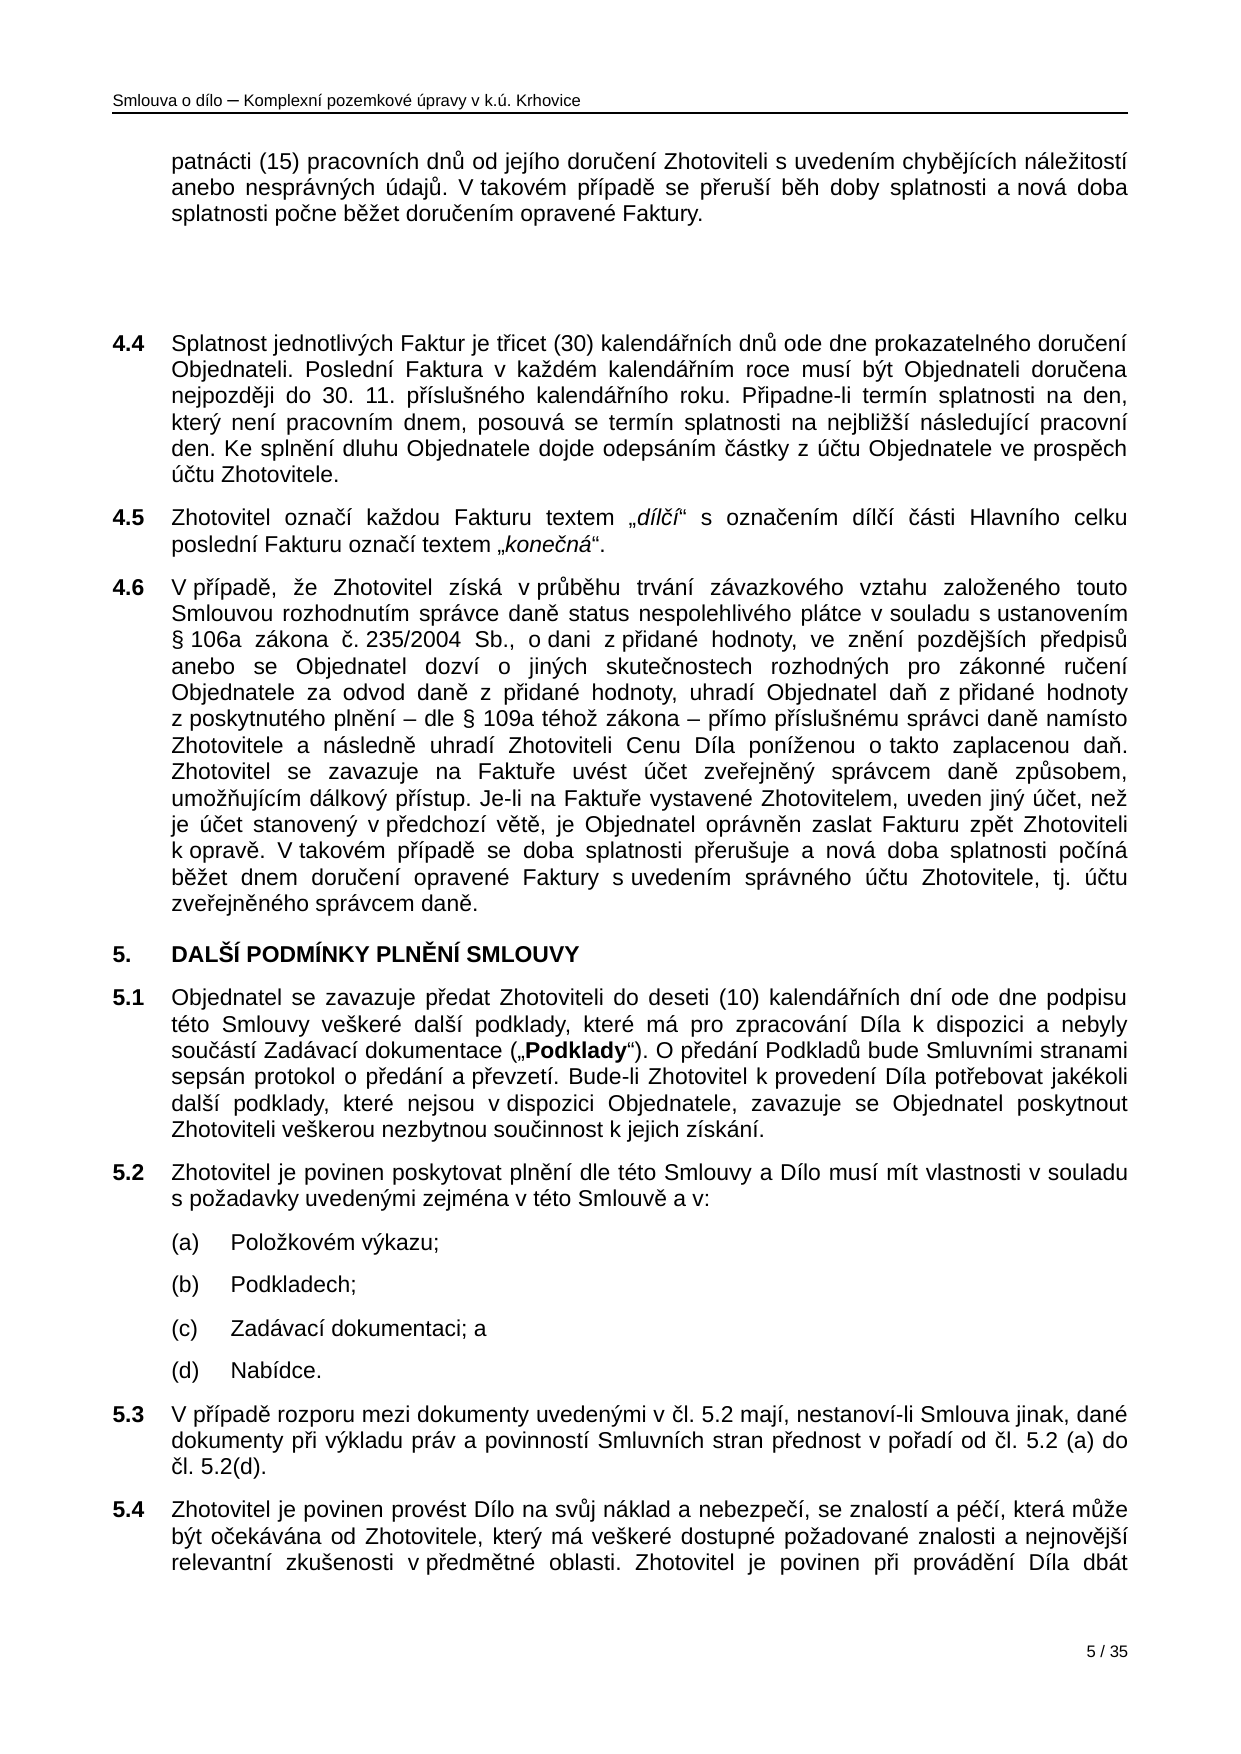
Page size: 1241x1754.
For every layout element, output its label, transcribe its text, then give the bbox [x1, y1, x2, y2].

list Zadávací dokumentaci; a [171, 1314, 1128, 1341]
text Splatnost jednotlivých Faktur je třicet (30) kalendářních dnů ode dne prokazatelného doručení Objednateli. Poslední Faktura v každém kalendářním roce musí být Objednateli doručena nejpozději do 30. 11. příslušného kalendářního roku. Připadne-li termín splatnosti na den, který není pracovním dnem, posouvá se termín splatnosti na nejbližší následující pracovní den. Ke splnění dluhu Objednatele dojde odepsáním částky z účtu Objednatele ve prospěch účtu Zhotovitele. [112, 329, 1128, 488]
text Zhotovitel označí každou Fakturu textem „dílčí“ s označením dílčí části Hlavního celku poslední Fakturu označí textem „konečná“. [112, 504, 1128, 557]
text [112, 148, 1128, 227]
list Podkladech; [171, 1271, 1128, 1298]
list Nabídce. [171, 1357, 1128, 1384]
text Další podmínky Plnění smlouvy [112, 941, 1128, 968]
text Objednatel se zavazuje předat Zhotoviteli do deseti (10) kalendářních dní ode dne podpisu této Smlouvy veškeré další podklady, které má pro zpracování Díla k dispozici a nebyly součástí Zadávací dokumentace („Podklady“). O předání Podkladů bude Smluvními stranami sepsán protokol o předání a převzetí. Bude-li Zhotovitel k provedení Díla potřebovat jakékoli další podklady, které nejsou v dispozici Objednatele, zavazuje se Objednatel poskytnout Zhotoviteli veškerou nezbytnou součinnost k jejich získání. [112, 984, 1128, 1142]
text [112, 1496, 1128, 1575]
text Zhotovitel je povinen poskytovat plnění dle této Smlouvy a Dílo musí mít vlastnosti v souladu s požadavky uvedenými zejména v této Smlouvě a v: [112, 1159, 1128, 1212]
text V případě, že Zhotovitel získá v průběhu trvání závazkového vztahu založeného touto Smlouvou rozhodnutím správce daně status nespolehlivého plátce v souladu s ustanovením § 106a zákona č. 235/2004 Sb., o dani z přidané hodnoty, ve znění pozdějších předpisů anebo se Objednatel dozví o jiných skutečnostech rozhodných pro zákonné ručení Objednatele za odvod daně z přidané hodnoty, uhradí Objednatel daň z přidané hodnoty z poskytnutého plnění – dle § 109a téhož zákona – přímo příslušnému správci daně namísto Zhotovitele a následně uhradí Zhotoviteli Cenu Díla poníženou o takto zaplacenou daň. Zhotovitel se zavazuje na Faktuře uvést účet zveřejněný správcem daně způsobem, umožňujícím dálkový přístup. Je-li na Faktuře vystavené Zhotovitelem, uveden jiný účet, než je účet stanovený v předchozí větě, je Objednatel oprávněn zaslat Fakturu zpět Zhotoviteli k opravě. V takovém případě se doba splatnosti přerušuje a nová doba splatnosti počíná běžet dnem doručení opravené Faktury s uvedením správného účtu Zhotovitele, tj. účtu zveřejněného správcem daně. [112, 574, 1128, 916]
list Položkovém výkazu; [171, 1228, 1128, 1255]
text V případě rozporu mezi dokumenty uvedenými v čl. 5.2 mají, nestanoví-li Smlouva jinak, dané dokumenty při výkladu práv a povinností Smluvních stran přednost v pořadí od čl. 5.2 (a) do čl. 5.2(d). [112, 1401, 1128, 1479]
